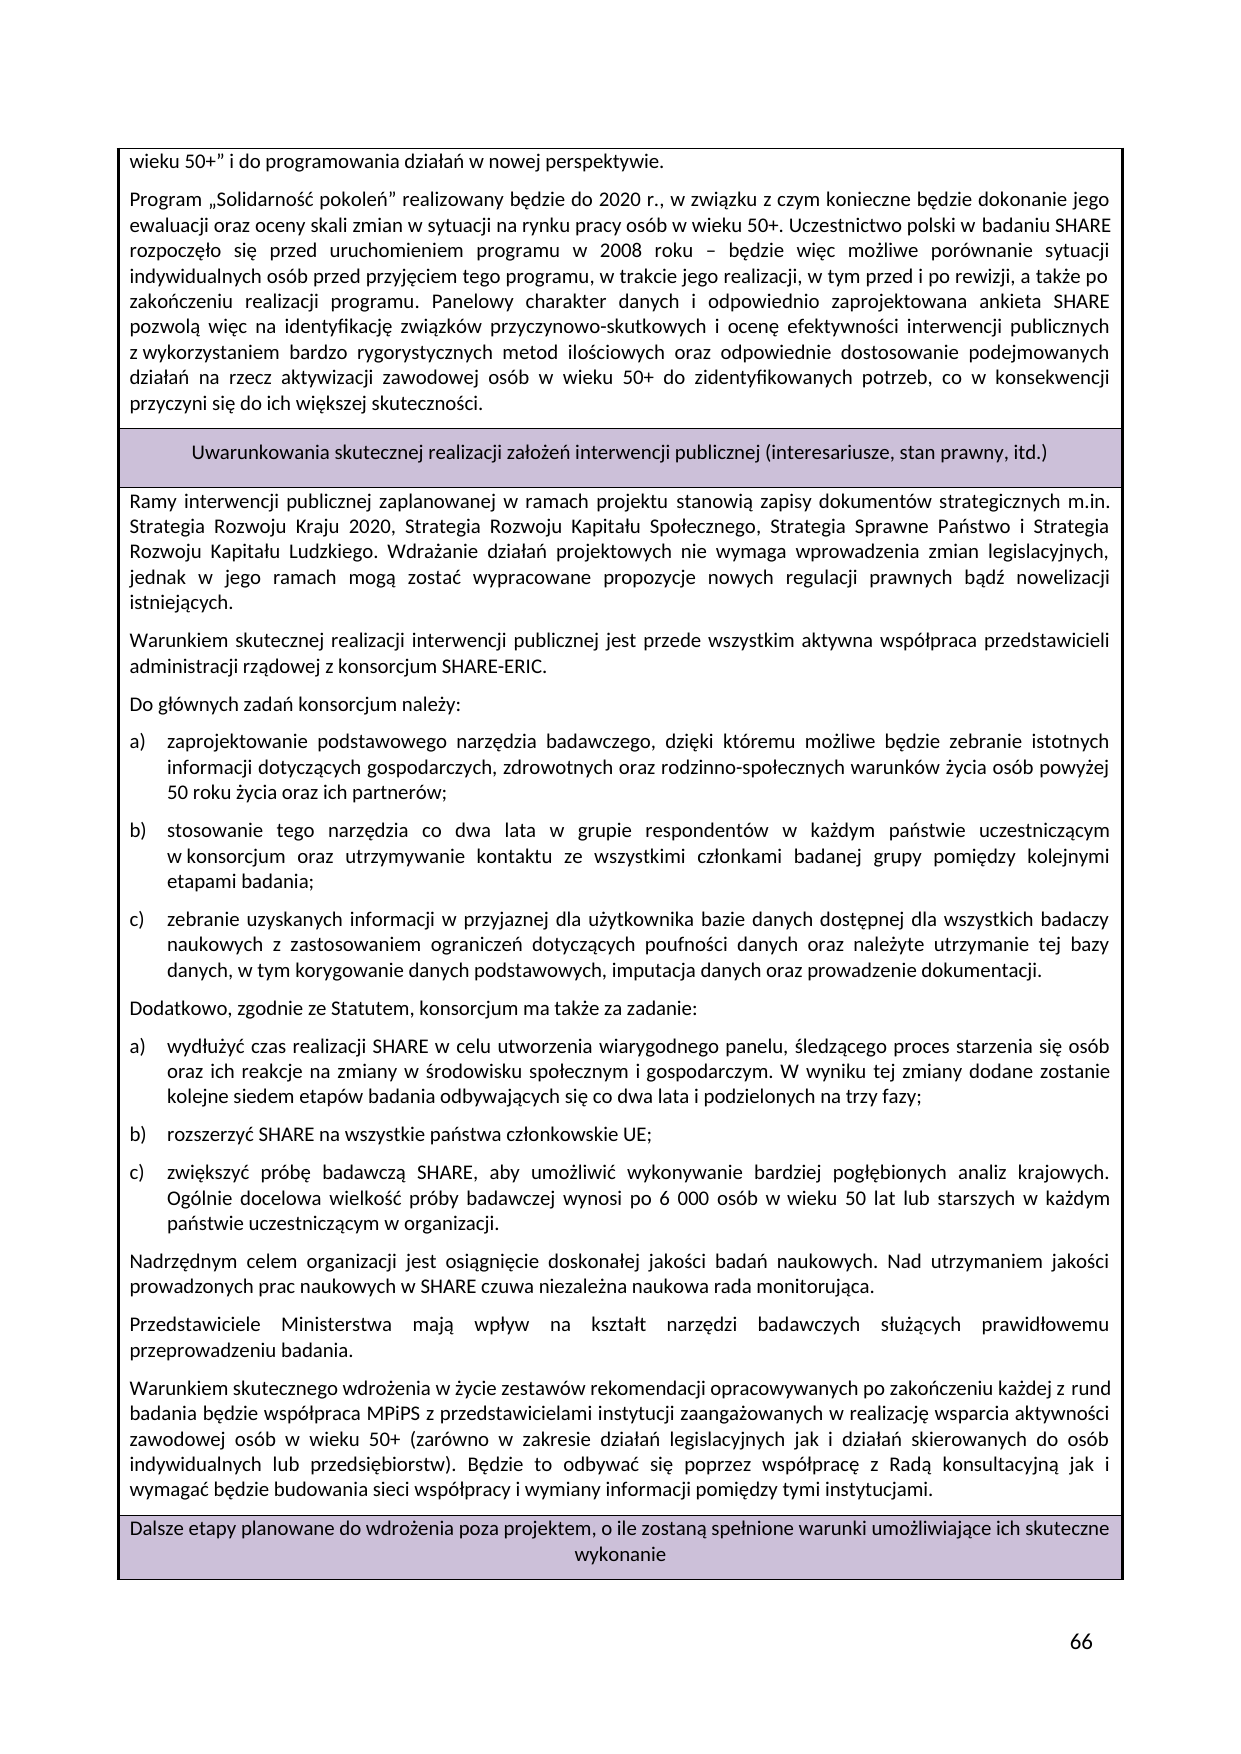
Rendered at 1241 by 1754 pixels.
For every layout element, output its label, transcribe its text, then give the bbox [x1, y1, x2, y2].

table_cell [120, 149, 1121, 428]
table_cell Dalsze etapy planowane do wdrożenia poza projektem, o ile zostaną spełnione warunki umożliwiające ich skuteczne wykonanie [120, 1516, 1121, 1579]
table_cell Ramy interwencji publicznej zaplanowanej w ramach projektu stanowią zapisy dokumentów strategicznych m.in. Strategia Rozwoju Kraju 2020, Strategia Rozwoju Kapitału Społecznego, Strategia Sprawne Państwo i Strategia Rozwoju Kapitału Ludzkiego. Wdrażanie działań projektowych nie wymaga wprowadzenia zmian legislacyjnych, jednak w jego ramach mogą zostać wypracowane propozycje nowych regulacji prawnych bądź nowelizacji istniejących. Warunkiem skutecznej realizacji interwencji publicznej jest przede wszystkim aktywna współpraca przedstawicieli administracji rządowej z konsorcjum SHARE-ERIC. Do głównych zadań konsorcjum należy: zaprojektowanie podstawowego narzędzia badawczego, dzięki któremu możliwe będzie zebranie istotnych informacji dotyczących gospodarczych, zdrowotnych oraz rodzinno-społecznych warunków życia osób powyżej 50 roku życia oraz ich partnerów; stosowanie tego narzędzia co dwa lata w grupie respondentów w każdym państwie uczestniczącym w konsorcjum oraz utrzymywanie kontaktu ze wszystkimi członkami badanej grupy pomiędzy kolejnymi etapami badania; zebranie uzyskanych informacji w przyjaznej dla użytkownika bazie danych dostępnej dla wszystkich badaczy naukowych z zastosowaniem ograniczeń dotyczących poufności danych oraz należyte utrzymanie tej bazy danych, w tym korygowanie danych podstawowych, imputacja danych oraz prowadzenie dokumentacji. Dodatkowo, zgodnie ze Statutem, konsorcjum ma także za zadanie: wydłużyć czas realizacji SHARE w celu utworzenia wiarygodnego panelu, śledzącego proces starzenia się osób oraz ich reakcje na zmiany w środowisku społecznym i gospodarczym. W wyniku tej zmiany dodane zostanie kolejne siedem etapów badania odbywających się co dwa lata i podzielonych na trzy fazy; rozszerzyć SHARE na wszystkie państwa członkowskie UE; zwiększyć próbę badawczą SHARE, aby umożliwić wykonywanie bardziej pogłębionych analiz krajowych. Ogólnie docelowa wielkość próby badawczej wynosi po 6 000 osób w wieku 50 lat lub starszych w każdym państwie uczestniczącym w organizacji. Nadrzędnym celem organizacji jest osiągnięcie doskonałej jakości badań naukowych. Nad utrzymaniem jakości prowadzonych prac naukowych w SHARE czuwa niezależna naukowa rada monitorująca. Przedstawiciele Ministerstwa mają wpływ na kształt narzędzi badawczych służących prawidłowemu przeprowadzeniu badania. Warunkiem skutecznego wdrożenia w życie zestawów rekomendacji opracowywanych po zakończeniu każdej z rund badania będzie współpraca MPiPS z przedstawicielami instytucji zaangażowanych w realizację wsparcia aktywności zawodowej osób w wieku 50+ (zarówno w zakresie działań legislacyjnych jak i działań skierowanych do osób indywidualnych lub przedsiębiorstw). Będzie to odbywać się poprzez współpracę z Radą konsultacyjną jak i wymagać będzie budowania sieci współpracy i wymiany informacji pomiędzy tymi instytucjami. [120, 488, 1121, 1514]
table_cell Uwarunkowania skutecznej realizacji założeń interwencji publicznej (interesariusze, stan prawny, itd.) [120, 429, 1121, 487]
